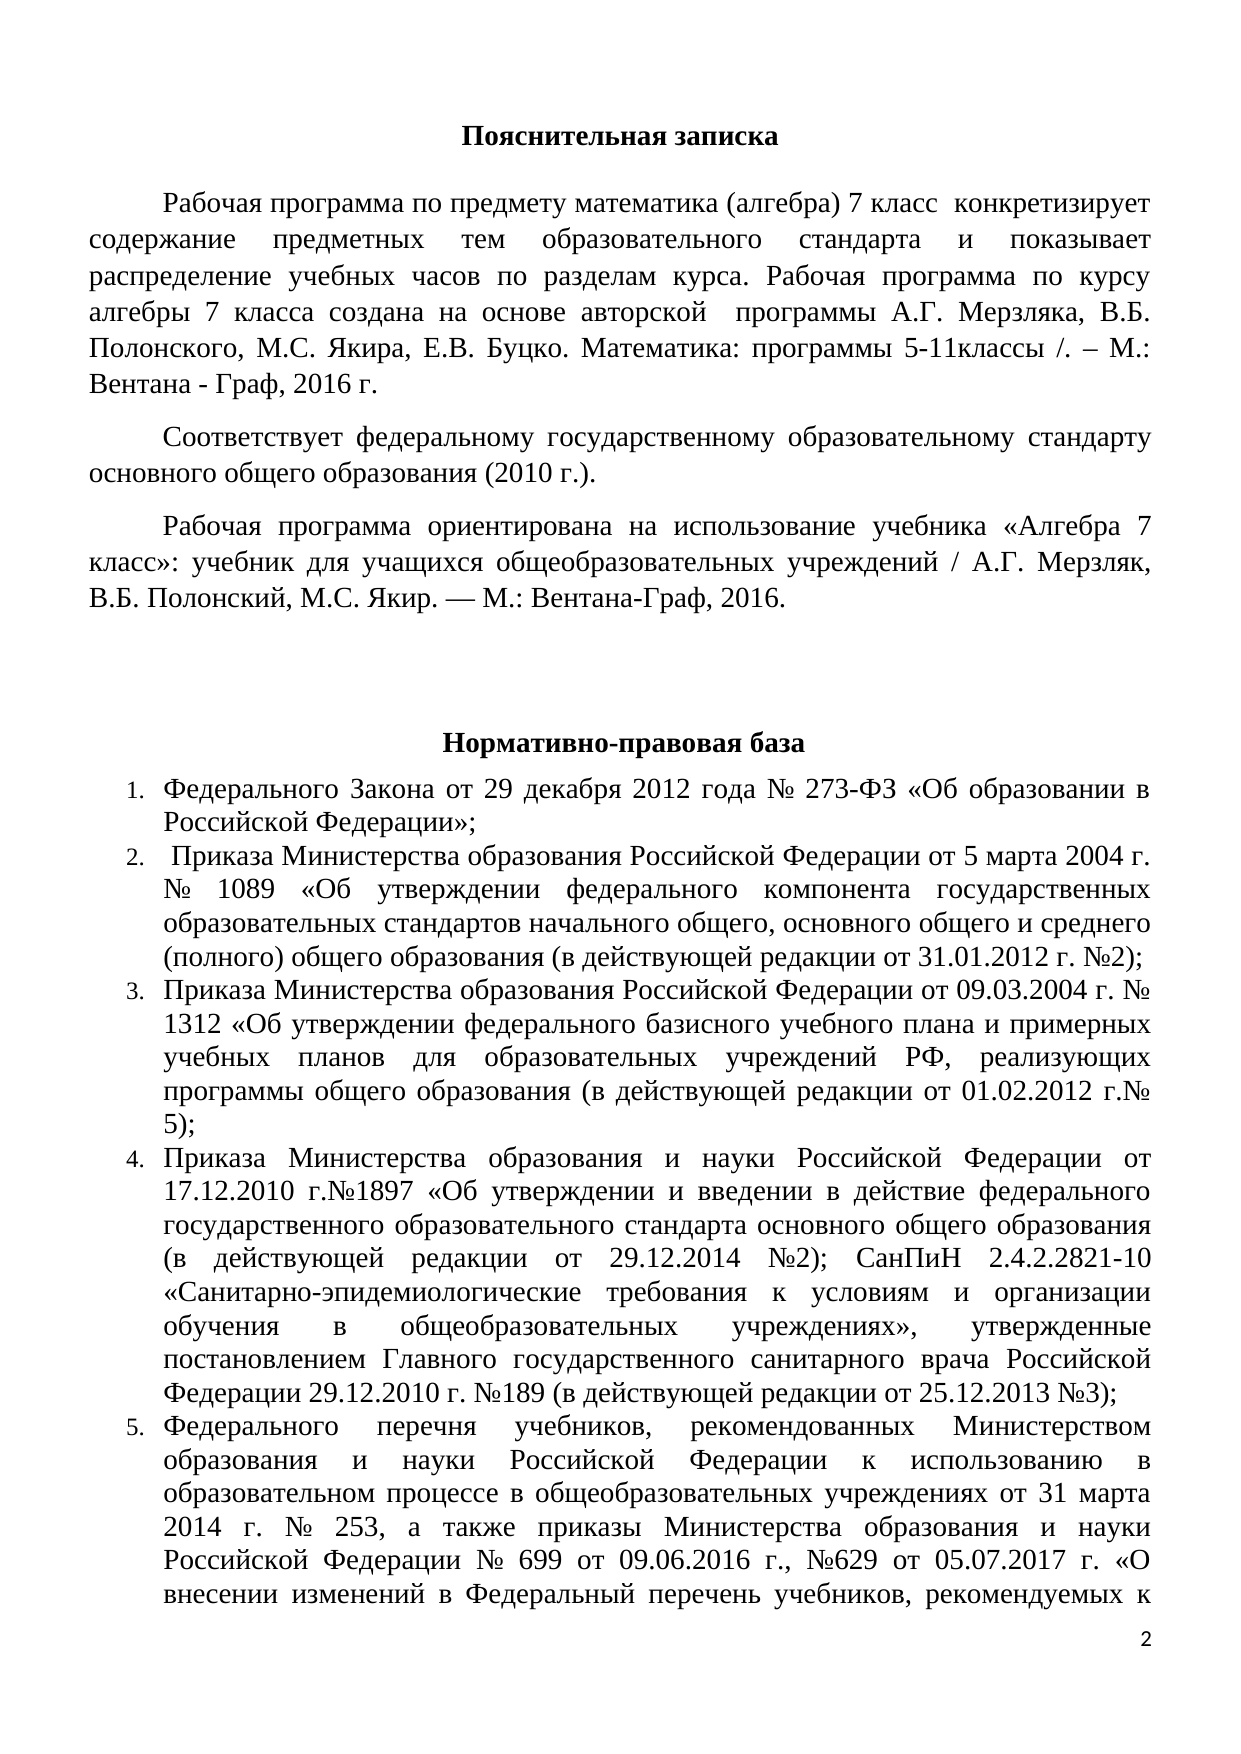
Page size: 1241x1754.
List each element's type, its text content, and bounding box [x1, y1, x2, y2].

text Нормативно-правовая база [89, 725, 1152, 758]
list Приказа Министерства образования Российской Федерации от 09.03.2004 г. № 1312 «Об утверждении федерального базисного учебного плана и примерных учебных планов для образовательных учреждений РФ, реализующих программы общего образования (в действующей редакции от 01.02.2012 г.№ 5); [126, 972, 1152, 1140]
list Приказа Министерства образования и науки Российской Федерации от 17.12.2010 г.№1897 «Об утверждении и введении в действие федерального государственного образовательного стандарта основного общего образования (в действующей редакции от 29.12.2014 №2); СанПиН 2.4.2.2821-10 «Санитарно-эпидемиологические требования к условиям и организации обучения в общеобразовательных учреждениях», утвержденные постановлением Главного государственного санитарного врача Российской Федерации 29.12.2010 г. №189 (в действующей редакции от 25.12.2013 №3); [126, 1140, 1152, 1408]
text Соответствует федеральному государственному образовательному стандарту основного общего образования (.). [89, 419, 1152, 488]
text Пояснительная записка [89, 118, 1152, 152]
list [126, 1408, 1152, 1609]
list Приказа Министерства образования Российской Федерации от 5 марта . № 1089 «Об утверждении федерального компонента государственных образовательных стандартов начального общего, основного общего и среднего (полного) общего образования (в действующей редакции от 31.01.2012 г. №2); [126, 838, 1152, 972]
text Рабочая программа ориентирована на использование учебника «Алгебра 7 класс»: учебник для учащихся общеобразовательных учреждений / А.Г. Мерзляк, В.Б. Полонский, М.С. Якир. — М.: Вентана-Граф, 2016. [89, 508, 1152, 614]
text Рабочая программа по предмету математика (алгебра) 7 класс конкретизирует содержание предметных тем образовательного стандарта и показывает распределение учебных часов по разделам курса. Рабочая программа по курсу алгебры 7 класса создана на основе авторской программы А.Г. Мерзляка, В.Б. Полонского, М.С. Якира, Е.В. Буцко. Математика: программы 5-11классы /. – М.: Вентана - Граф, 2016 г. [89, 185, 1152, 399]
list Федерального Закона от 29 декабря 2012 года № 273-ФЗ «Об образовании в Российской Федерации»; [126, 771, 1152, 838]
